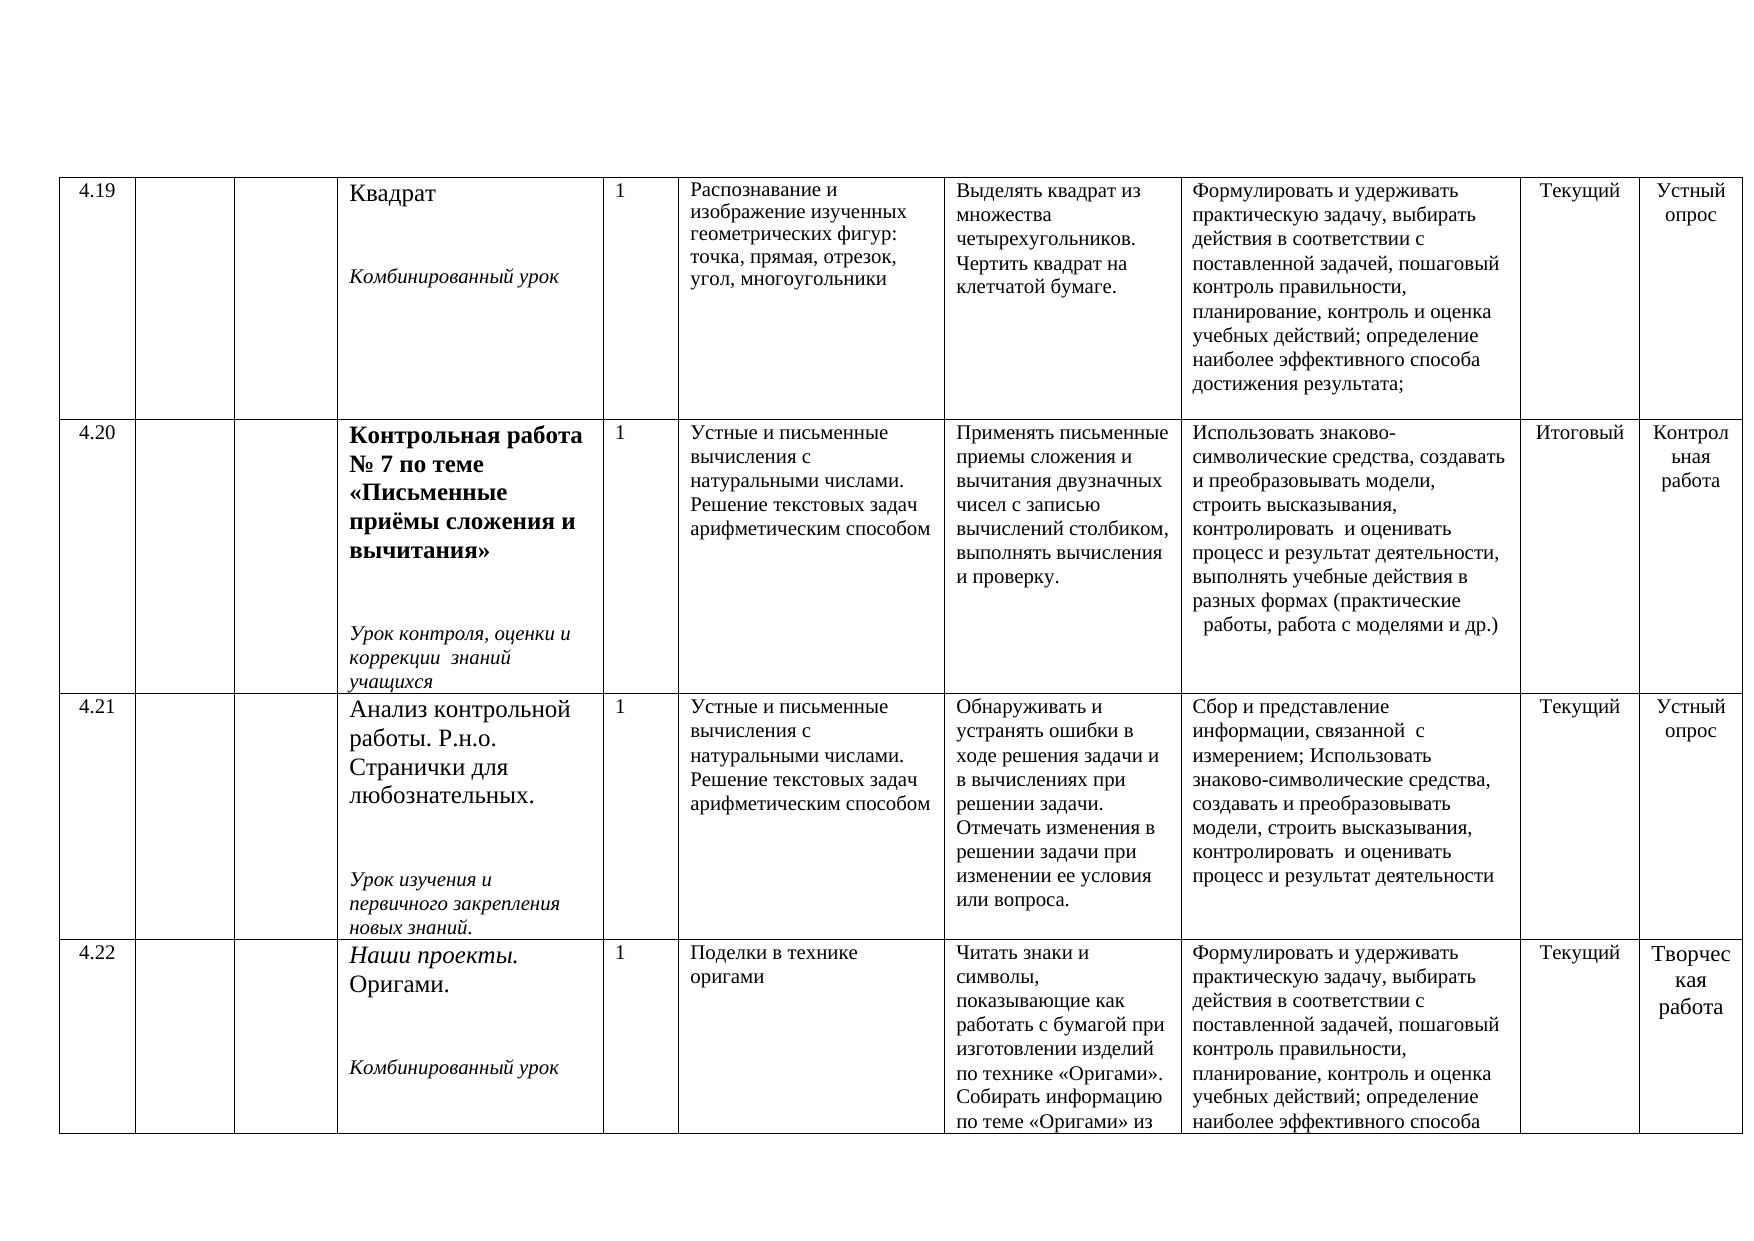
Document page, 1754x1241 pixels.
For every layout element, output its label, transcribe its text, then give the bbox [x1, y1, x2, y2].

table_cell 1 [604, 694, 678, 939]
table_cell Устные и письменные вычисления с натуральными числами. Решение текстовых задач арифметическим способом [679, 420, 944, 693]
table_cell Выделять квадрат из множества четырехугольников. Чертить квадрат на клетчатой бумаге. [945, 178, 1181, 419]
table_cell 1 [604, 420, 678, 693]
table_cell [679, 178, 944, 419]
table_cell Текущий [1521, 178, 1639, 419]
table_cell Устный опрос [1640, 694, 1742, 939]
table_cell [136, 178, 234, 419]
table_cell Устный опрос [1640, 178, 1742, 419]
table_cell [945, 940, 1181, 1133]
table_cell 1 [604, 178, 678, 419]
table_cell Обнаруживать и устранять ошибки в ходе решения задачи и в вычислениях при решении задачи. Отмечать изменения в решении задачи при изменении ее условия или вопроса. [945, 694, 1181, 939]
table_cell 4.20 [60, 420, 135, 693]
table_cell Текущий [1521, 694, 1639, 939]
table_cell Квадрат Комбинированный урок [338, 178, 603, 419]
table_cell 4.21 [60, 694, 135, 939]
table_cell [338, 940, 603, 1133]
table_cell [1182, 940, 1520, 1133]
table_cell Творческая работа [1640, 940, 1742, 1133]
table_cell 1 [604, 940, 678, 1133]
table_cell Сбор и представление информации, связанной с измерением; Использовать знаково-символические средства, создавать и преобразовывать модели, строить высказывания, контролировать и оценивать процесс и результат деятельности [1182, 694, 1520, 939]
table_cell [136, 940, 234, 1133]
table_cell Анализ контрольной работы. Р.н.о. Странички для любознательных. Урок изучения и первичного закрепления новых знаний. [338, 694, 603, 939]
table_cell Применять письменные приемы сложения и вычитания двузначных чисел с записью вычислений столбиком, выполнять вычисления и проверку. [945, 420, 1181, 693]
table_cell [235, 178, 337, 419]
table_cell 4.19 [60, 178, 135, 419]
table_cell Итоговый [1521, 420, 1639, 693]
table_cell Контрольная работа № 7 по теме «Письменные приёмы сложения и вычитания» Урок контроля, оценки и коррекции знаний учащихся [338, 420, 603, 693]
table_cell Устные и письменные вычисления с натуральными числами. Решение текстовых задач арифметическим способом [679, 694, 944, 939]
table_cell [235, 694, 337, 939]
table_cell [679, 940, 944, 1133]
table_cell Текущий [1521, 940, 1639, 1133]
table_cell [136, 420, 234, 693]
table_cell [235, 420, 337, 693]
table_cell Использовать знаково-символические средства, создавать и преобразовывать модели, строить высказывания, контролировать и оценивать процесс и результат деятельности, выполнять учебные действия в разных формах (практические работы, работа с моделями и др.) [1182, 420, 1520, 693]
table_cell Контрольная работа [1640, 420, 1742, 693]
table_cell 4.22 [60, 940, 135, 1133]
table_cell [235, 940, 337, 1133]
table_cell [136, 694, 234, 939]
